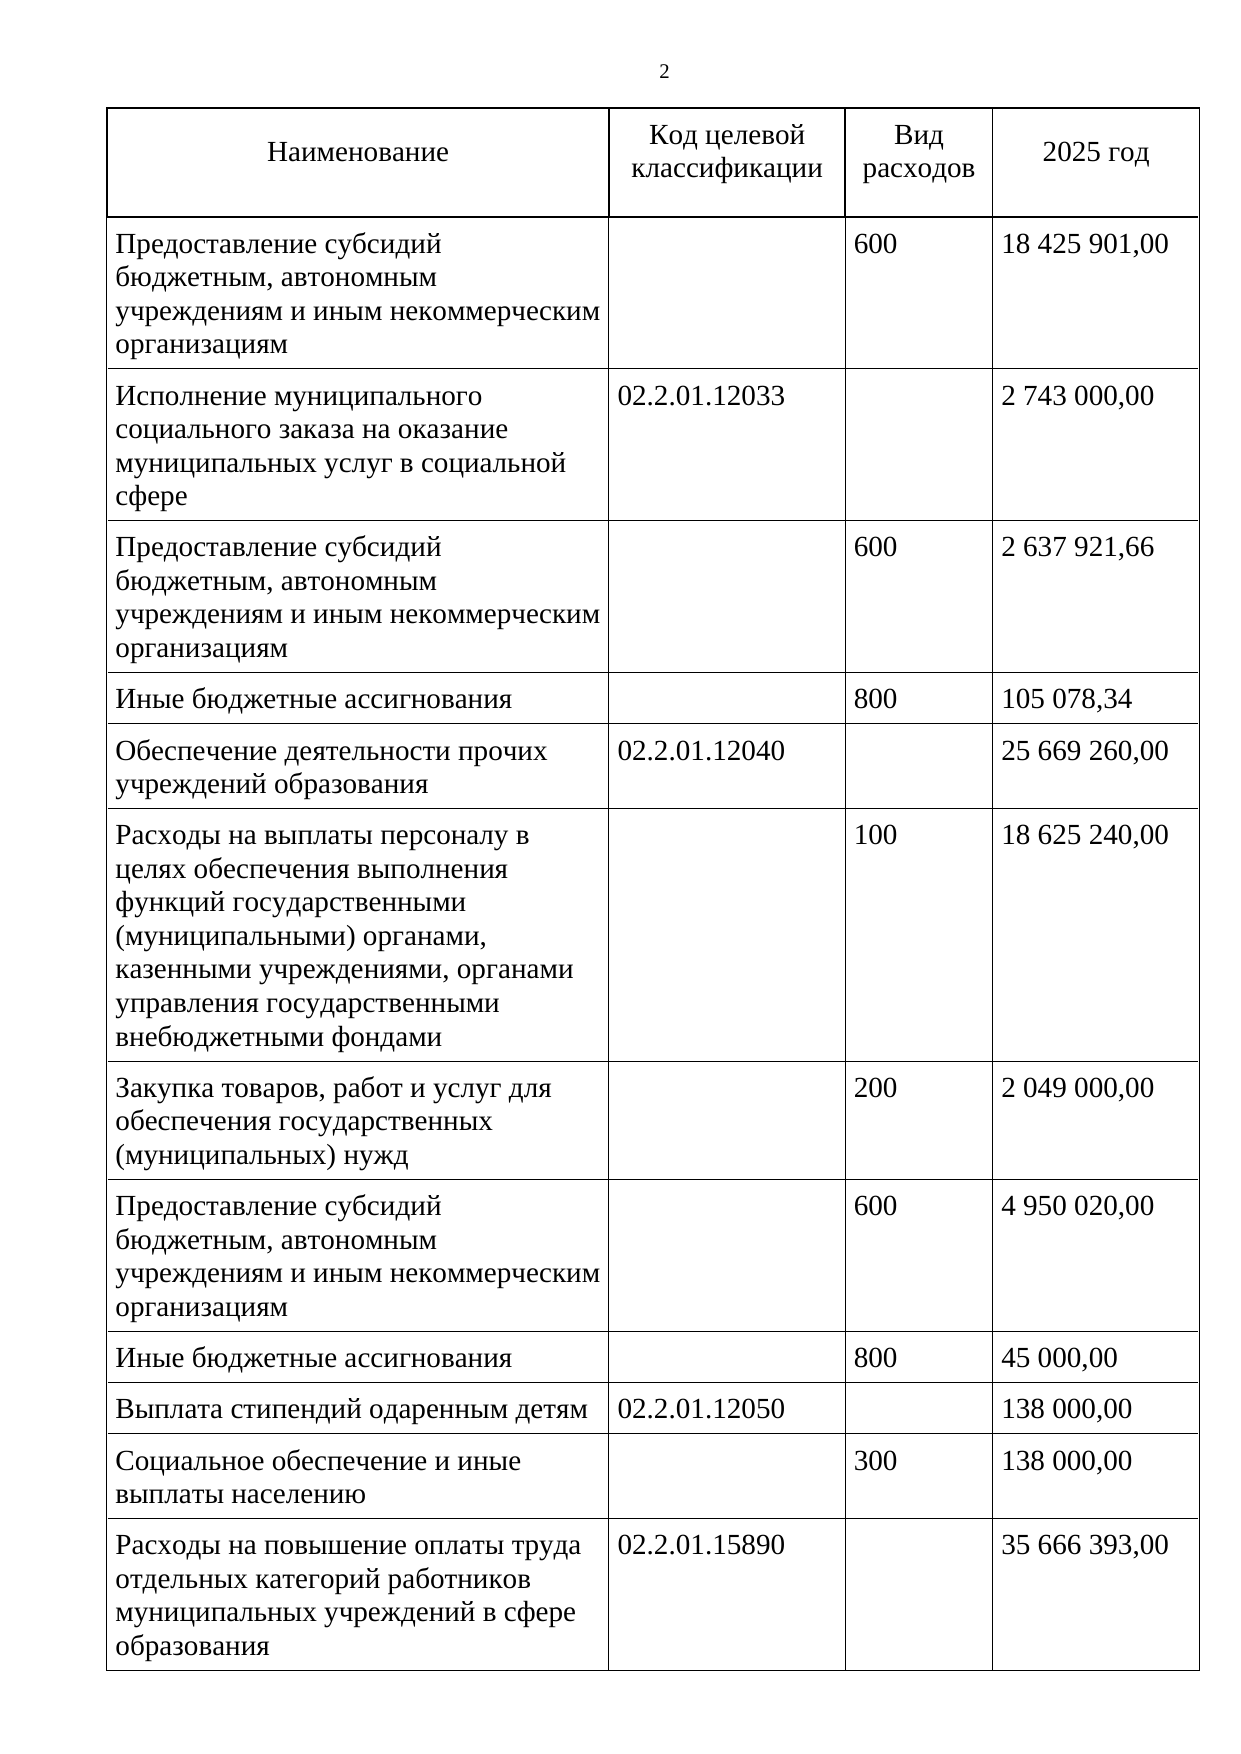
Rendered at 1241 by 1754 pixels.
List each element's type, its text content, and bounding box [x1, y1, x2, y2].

table_cell [846, 1519, 992, 1670]
table_cell 138 000,00 [993, 1433, 1199, 1518]
table_cell 600 [846, 521, 992, 672]
table_cell 18 625 240,00 [993, 808, 1199, 1061]
table_cell Иные бюджетные ассигнования [107, 1332, 608, 1382]
table_cell 02.2.01.12040 [609, 724, 845, 808]
table_cell 2 743 000,00 [993, 368, 1199, 520]
table_cell Предоставление субсидий бюджетным, автономным учреждениям и иным некоммерческим организациям [107, 521, 608, 672]
table_cell [846, 724, 992, 808]
table_cell 800 [846, 673, 992, 723]
table_cell 105 078,34 [993, 672, 1199, 723]
table_cell Выплата стипендий одаренным детям [107, 1383, 608, 1433]
table_cell 2 049 000,00 [993, 1061, 1199, 1179]
table_cell Предоставление субсидий бюджетным, автономным учреждениям и иным некоммерческим организациям [107, 1180, 608, 1331]
table_header Вид расходов [846, 109, 992, 216]
table_cell 25 669 260,00 [993, 723, 1199, 808]
table_cell 2 637 921,66 [993, 520, 1199, 672]
table_cell Расходы на выплаты персоналу в целях обеспечения выполнения функций государственными (муниципальными) органами, казенными учреждениями, органами управления государственными внебюджетными фондами [107, 809, 608, 1061]
table_cell Социальное обеспечение и иные выплаты населению [107, 1434, 608, 1518]
table_cell 35 666 393,00 [993, 1518, 1199, 1670]
table_cell [609, 1062, 845, 1179]
table_cell 100 [846, 809, 992, 1061]
table_cell [609, 1434, 845, 1518]
table_header Наименование [108, 109, 608, 216]
table_cell [609, 521, 845, 672]
table_cell Расходы на повышение оплаты труда отдельных категорий работников муниципальных учреждений в сфере образования [107, 1519, 608, 1670]
table_cell [609, 809, 845, 1061]
table_cell Исполнение муниципального социального заказа на оказание муниципальных услуг в социальной сфере [107, 369, 608, 520]
table_cell [609, 1180, 845, 1331]
table_cell Обеспечение деятельности прочих учреждений образования [107, 724, 608, 808]
table_cell 02.2.01.12033 [609, 369, 845, 520]
table_cell [846, 1383, 992, 1433]
table_header 2025 год [993, 109, 1199, 216]
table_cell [107, 218, 608, 368]
table_cell 18 425 901,00 [993, 216, 1199, 368]
table_cell 300 [846, 1434, 992, 1518]
table_cell [609, 1332, 845, 1382]
table_cell 4 950 020,00 [993, 1179, 1199, 1331]
table_cell 200 [846, 1062, 992, 1179]
table_cell [609, 673, 845, 723]
table_cell Закупка товаров, работ и услуг для обеспечения государственных (муниципальных) нужд [107, 1062, 608, 1179]
table_cell 02.2.01.15890 [609, 1519, 845, 1670]
table_cell 138 000,00 [993, 1382, 1199, 1433]
table_cell 800 [846, 1332, 992, 1382]
table_cell 02.2.01.12050 [609, 1383, 845, 1433]
table_cell 600 [846, 1180, 992, 1331]
table_cell [846, 369, 992, 520]
table_header Код целевой классификации [610, 109, 844, 216]
table_cell Иные бюджетные ассигнования [107, 673, 608, 723]
table_cell 600 [846, 218, 992, 368]
table_cell 45 000,00 [993, 1331, 1199, 1382]
table_cell [609, 218, 845, 368]
